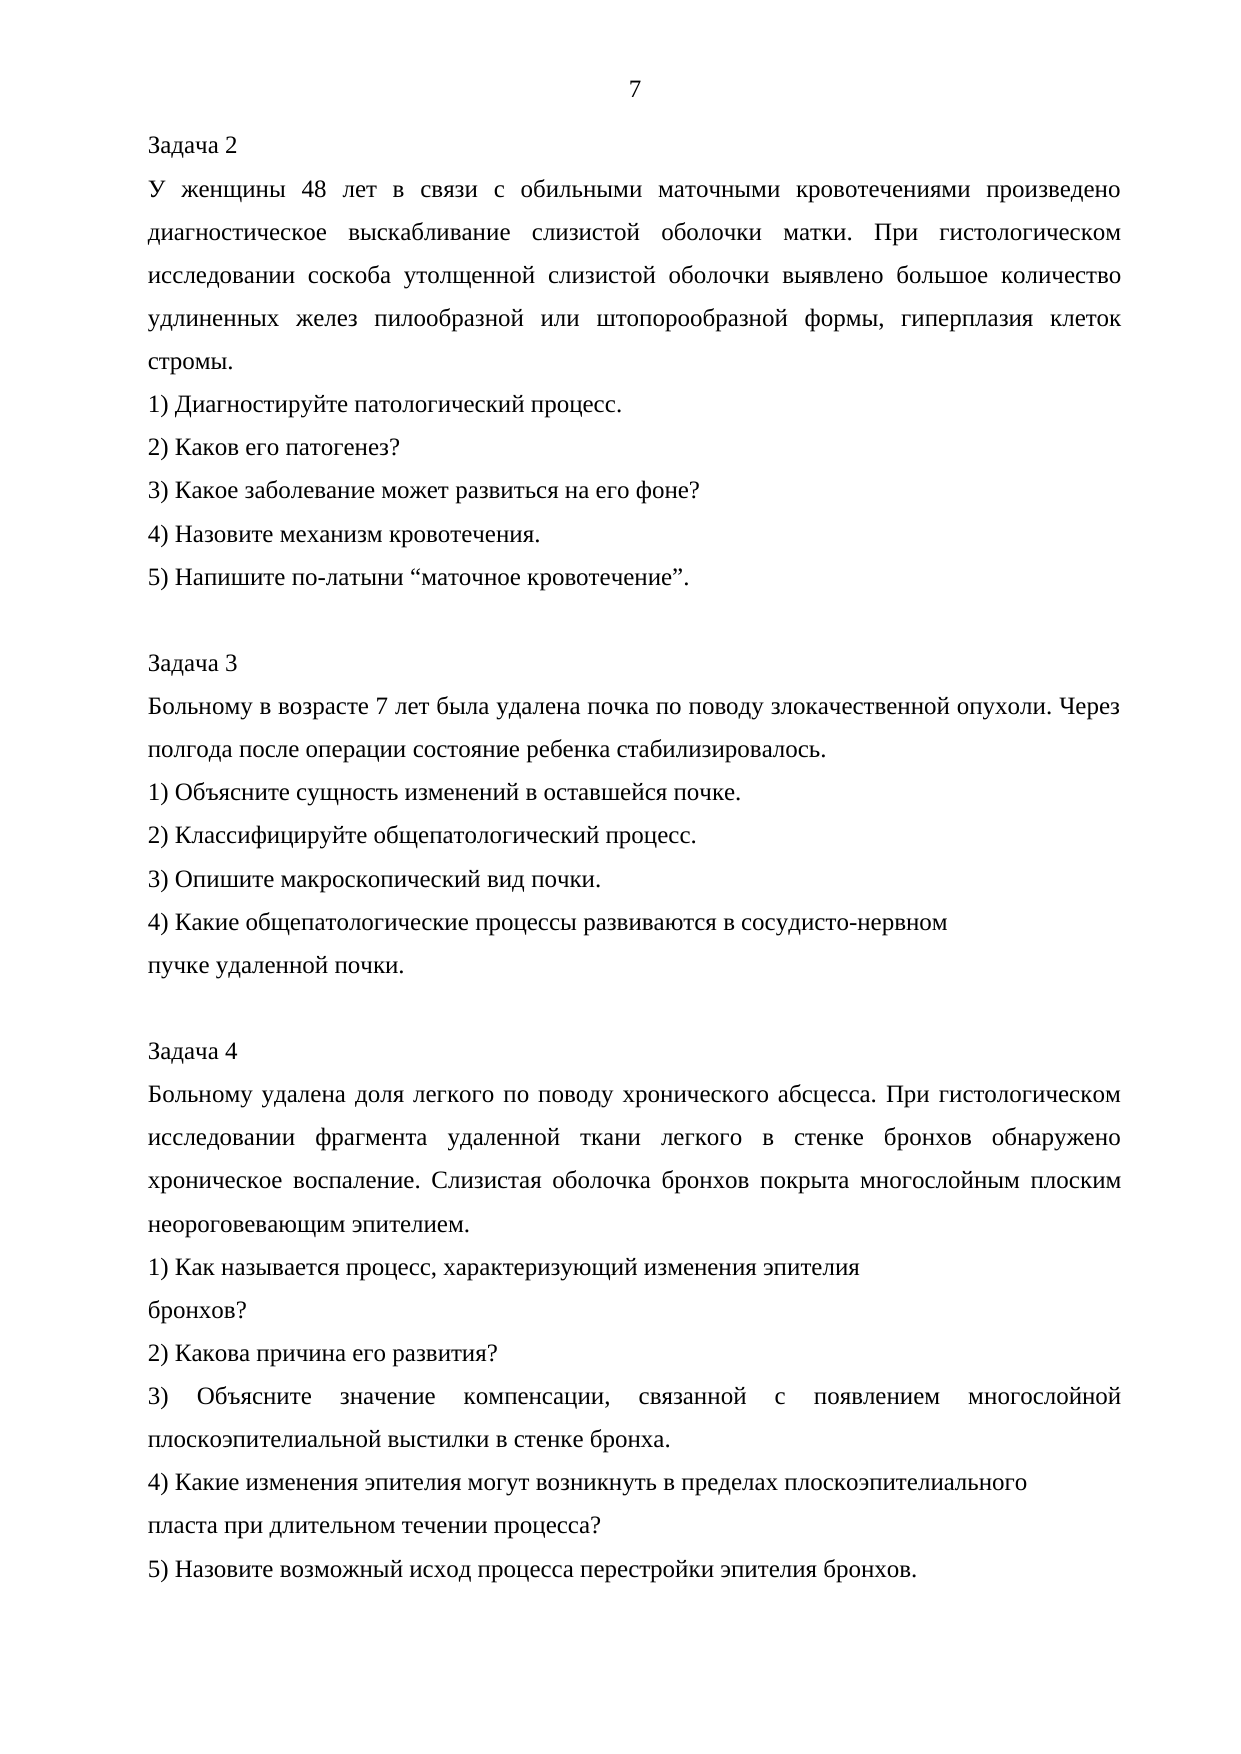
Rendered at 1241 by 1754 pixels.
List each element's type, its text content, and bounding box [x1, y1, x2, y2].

text 1) Диагностируйте патологический процесс. [148, 389, 1122, 418]
text 5) Напишите по-латыни “маточное кровотечение”. [148, 562, 1122, 591]
text пласта при длительном течении процесса? [148, 1511, 1122, 1539]
text пучке удаленной почки. [148, 950, 1122, 979]
text 2) Классифицируйте общепатологический процесс. [148, 821, 1122, 849]
text 3) Объясните значение компенсации, связанной с появлением многослойной плоскоэпителиальной выстилки в стенке бронха. [148, 1381, 1122, 1453]
text Задача 3 [148, 648, 1122, 677]
text Больному удалена доля легкого по поводу хронического абсцесса. При гистологическом исследовании фрагмента удаленной ткани легкого в стенке бронхов обнаружено хроническое воспаление. Слизистая оболочка бронхов покрыта многослойным плоским неороговевающим эпителием. [148, 1079, 1122, 1237]
text 2) Каков его патогенез? [148, 432, 1122, 461]
text 4) Какие изменения эпителия могут возникнуть в пределах плоскоэпителиального [148, 1467, 1122, 1496]
text 2) Какова причина его развития? [148, 1338, 1122, 1367]
text У женщины 48 лет в связи с обильными маточными кровотечениями произведено диагностическое выскабливание слизистой оболочки матки. При гистологическом исследовании соскоба утолщенной слизистой оболочки выявлено большое количество удлиненных желез пилообразной или штопорообразной формы, гиперплазия клеток стромы. [148, 174, 1122, 375]
text Задача 2 [148, 131, 1122, 159]
text 5) Назовите возможный исход процесса перестройки эпителия бронхов. [148, 1554, 1122, 1582]
text 3) Опишите макроскопический вид почки. [148, 864, 1122, 892]
text 1) Объясните сущность изменений в оставшейся почке. [148, 777, 1122, 806]
text бронхов? [148, 1295, 1122, 1324]
text 4) Назовите механизм кровотечения. [148, 519, 1122, 547]
text 3) Какое заболевание может развиться на его фоне? [148, 476, 1122, 504]
text Задача 4 [148, 1036, 1122, 1065]
text 1) Как называется процесс, характеризующий изменения эпителия [148, 1252, 1122, 1281]
text Больному в возрасте 7 лет была удалена почка по поводу злокачественной опухоли. Через полгода после операции состояние ребенка стабилизировалось. [148, 691, 1122, 763]
text 4) Какие общепатологические процессы развиваются в сосудисто-нервном [148, 907, 1122, 936]
